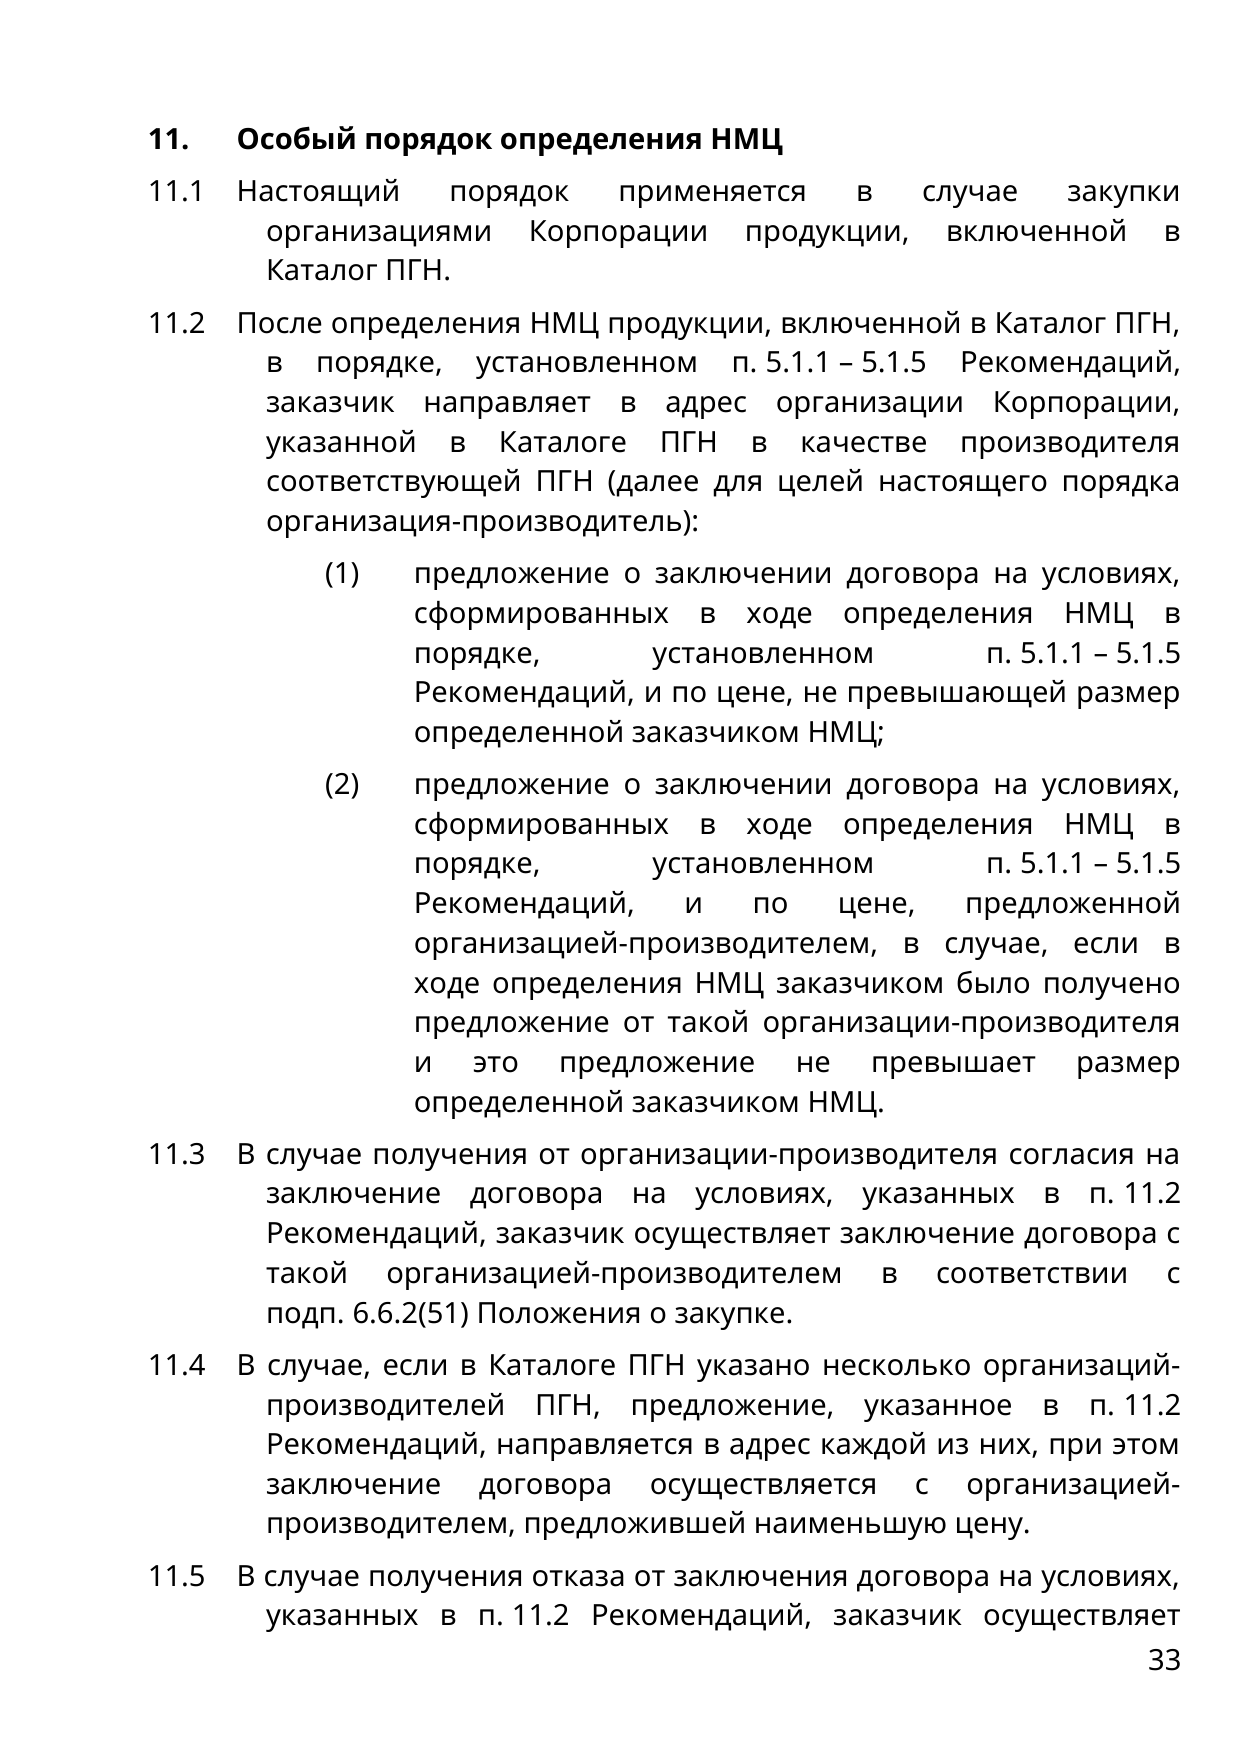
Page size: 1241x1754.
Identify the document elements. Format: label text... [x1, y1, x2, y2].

subtitle Особый порядок определения НМЦ [148, 118, 1181, 158]
text В случае, если в Каталоге ПГН указано несколько организаций-производителей ПГН, предложение, указанное в п. 11.2 Рекомендаций, направляется в адрес каждой из них, при этом заключение договора осуществляется с организацией-производителем, предложившей наименьшую цену. [148, 1344, 1181, 1542]
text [148, 1555, 1181, 1634]
text В случае получения от организации-производителя согласия на заключение договора на условиях, указанных в п. 11.2 Рекомендаций, заказчик осуществляет заключение договора с такой организацией-производителем в соответствии с подп. 6.6.2(51) Положения о закупке. [148, 1133, 1181, 1332]
list предложение о заключении договора на условиях, сформированных в ходе определения НМЦ в порядке, установленном п. 5.1.1 – 5.1.5 Рекомендаций, и по цене, предложенной организацией-производителем, в случае, если в ходе определения НМЦ заказчиком было получено предложение от такой организации-производителя и это предложение не превышает размер определенной заказчиком НМЦ. [325, 763, 1181, 1121]
list предложение о заключении договора на условиях, сформированных в ходе определения НМЦ в порядке, установленном п. 5.1.1 – 5.1.5 Рекомендаций, и по цене, не превышающей размер определенной заказчиком НМЦ; [325, 552, 1181, 751]
text После определения НМЦ продукции, включенной в Каталог ПГН, в порядке, установленном п. 5.1.1 – 5.1.5 Рекомендаций, заказчик направляет в адрес организации Корпорации, указанной в Каталоге ПГН в качестве производителя соответствующей ПГН (далее для целей настоящего порядка организация-производитель): [148, 302, 1181, 540]
text Настоящий порядок применяется в случае закупки организациями Корпорации продукции, включенной в Каталог ПГН. [148, 170, 1181, 289]
